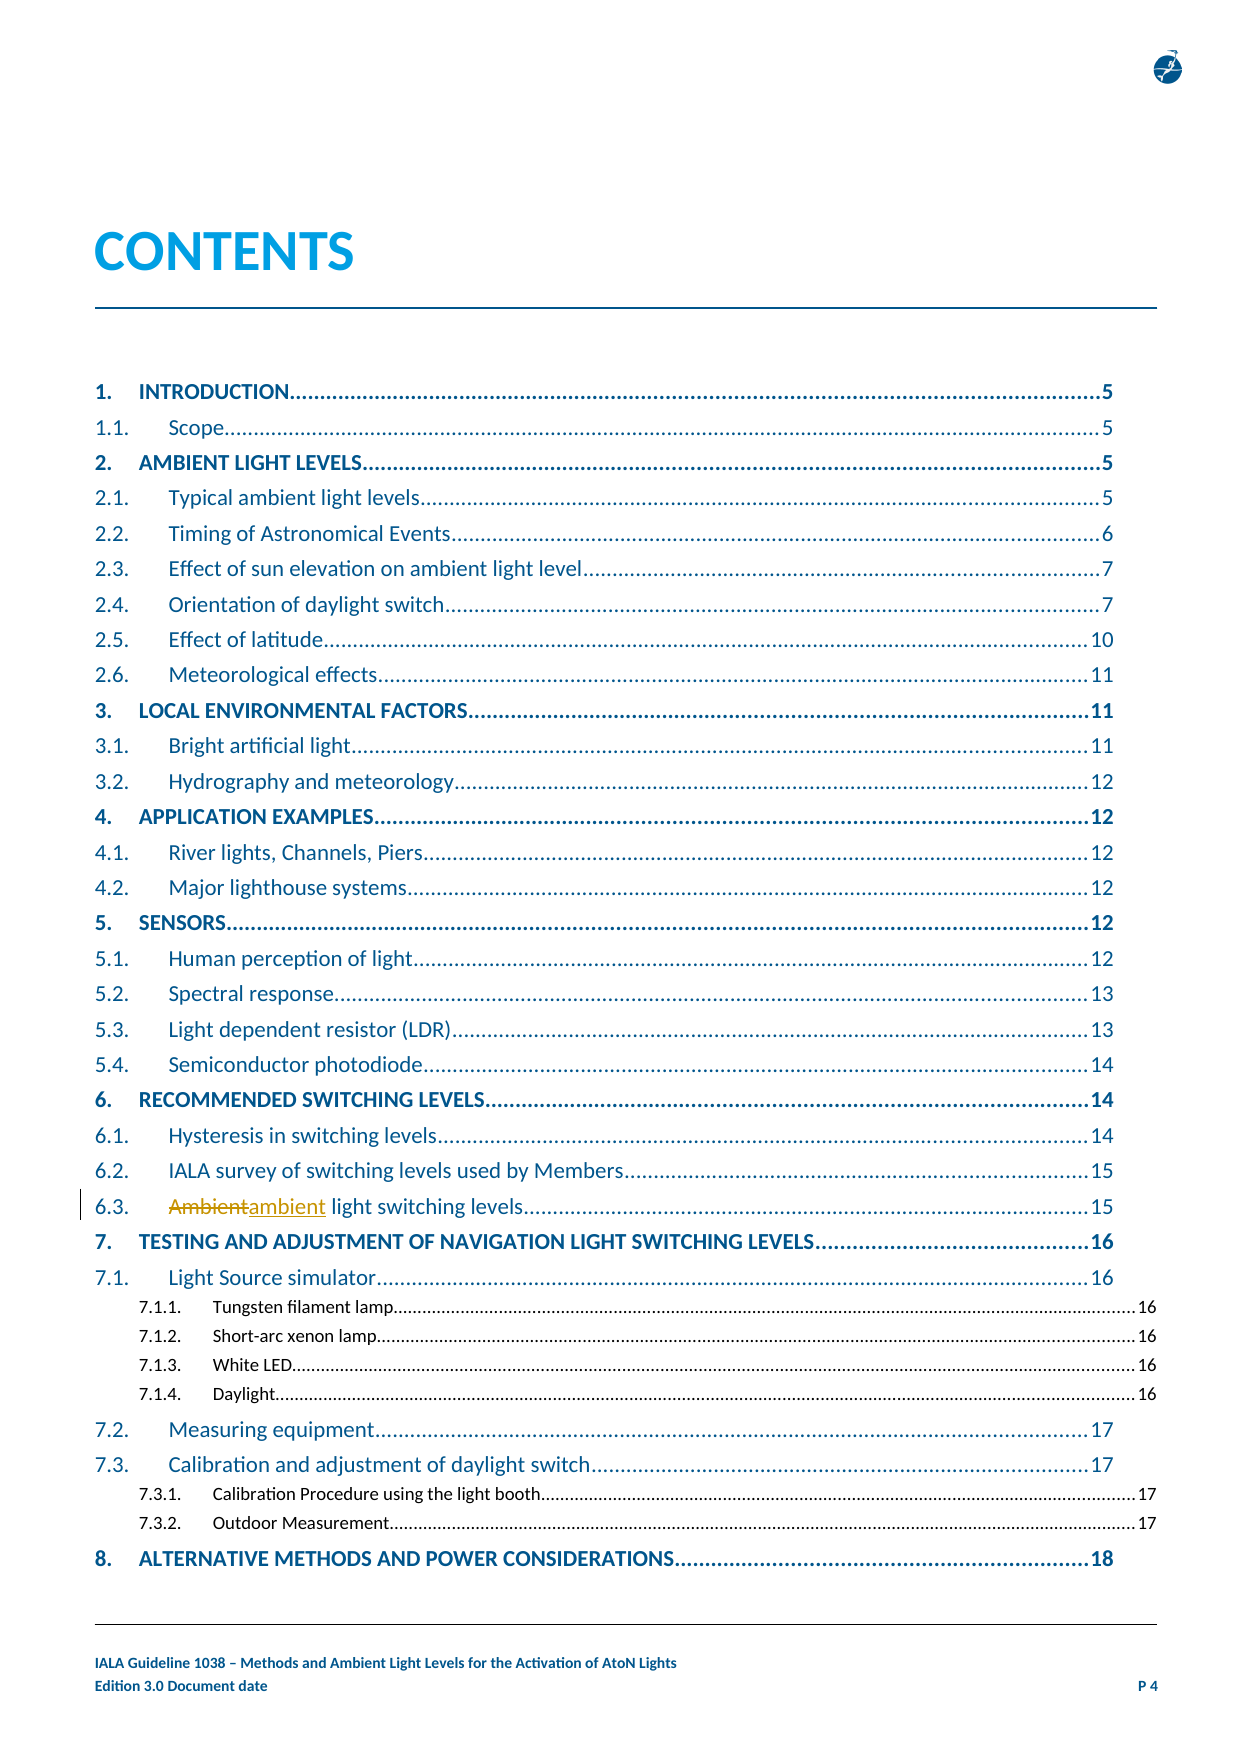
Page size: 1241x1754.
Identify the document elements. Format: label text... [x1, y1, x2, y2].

text 6.3. light switching levels 15 [94, 1188, 1113, 1220]
text 2.1. Typical ambient light levels 5 [94, 480, 1113, 511]
text 3. LOCAL ENVIRONMENTAL FACTORS 11 [94, 693, 1113, 724]
text 7.3.2. Outdoor Measurement 17 [139, 1511, 1157, 1534]
text 7.3. Calibration and adjustment of daylight switch 17 [94, 1447, 1113, 1478]
picture [1120, 0, 1241, 119]
text 7.3.1. Calibration Procedure using the light booth 17 [139, 1482, 1157, 1505]
text 2.5. Effect of latitude 10 [94, 622, 1113, 653]
text 1.1. Scope 5 [94, 409, 1113, 441]
text 4.1. River lights, Channels, Piers 12 [94, 834, 1113, 866]
text 7. TESTING AND ADJUSTMENT OF NAVIGATION LIGHT SWITCHING LEVELS 16 [94, 1224, 1113, 1255]
text 8. ALTERNATIVE METHODS AND POWER CONSIDERATIONS 18 [94, 1541, 1113, 1572]
text 7.1.3. White LED 16 [139, 1353, 1157, 1376]
text 6.2. IALA survey of switching levels used by Members 15 [94, 1153, 1113, 1184]
text 5.3. Light dependent resistor (LDR) 13 [94, 1011, 1113, 1043]
text 2. AMBIENT LIGHT LEVELS 5 [94, 445, 1113, 476]
text 6. RECOMMENDED SWITCHING LEVELS 14 [94, 1082, 1113, 1113]
text 4. APPLICATION EXAMPLES 12 [94, 799, 1113, 830]
text 7.1.1. Tungsten filament lamp 16 [139, 1295, 1157, 1318]
text 2.2. Timing of Astronomical Events 6 [94, 516, 1113, 547]
text 3.1. Bright artificial light 11 [94, 728, 1113, 759]
text 5.4. Semiconductor photodiode 14 [94, 1047, 1113, 1078]
text 5. SENSORS 12 [94, 905, 1113, 936]
text 7.1. Light Source simulator 16 [94, 1259, 1113, 1291]
text 1. INTRODUCTION 5 [94, 374, 1113, 405]
text 6.1. Hysteresis in switching levels 14 [94, 1118, 1113, 1149]
text 2.4. Orientation of daylight switch 7 [94, 586, 1113, 618]
text 5.2. Spectral response 13 [94, 976, 1113, 1007]
text 7.1.2. Short-arc xenon lamp 16 [139, 1324, 1157, 1347]
text 7.1.4. Daylight 16 [139, 1382, 1157, 1405]
text 4.2. Major lighthouse systems 12 [94, 870, 1113, 901]
text 7.2. Measuring equipment 17 [94, 1411, 1113, 1443]
text 3.2. Hydrography and meteorology 12 [94, 763, 1113, 795]
text 5.1. Human perception of light 12 [94, 941, 1113, 972]
text 2.3. Effect of sun elevation on ambient light level 7 [94, 551, 1113, 582]
text 2.6. Meteorological effects 11 [94, 657, 1113, 688]
